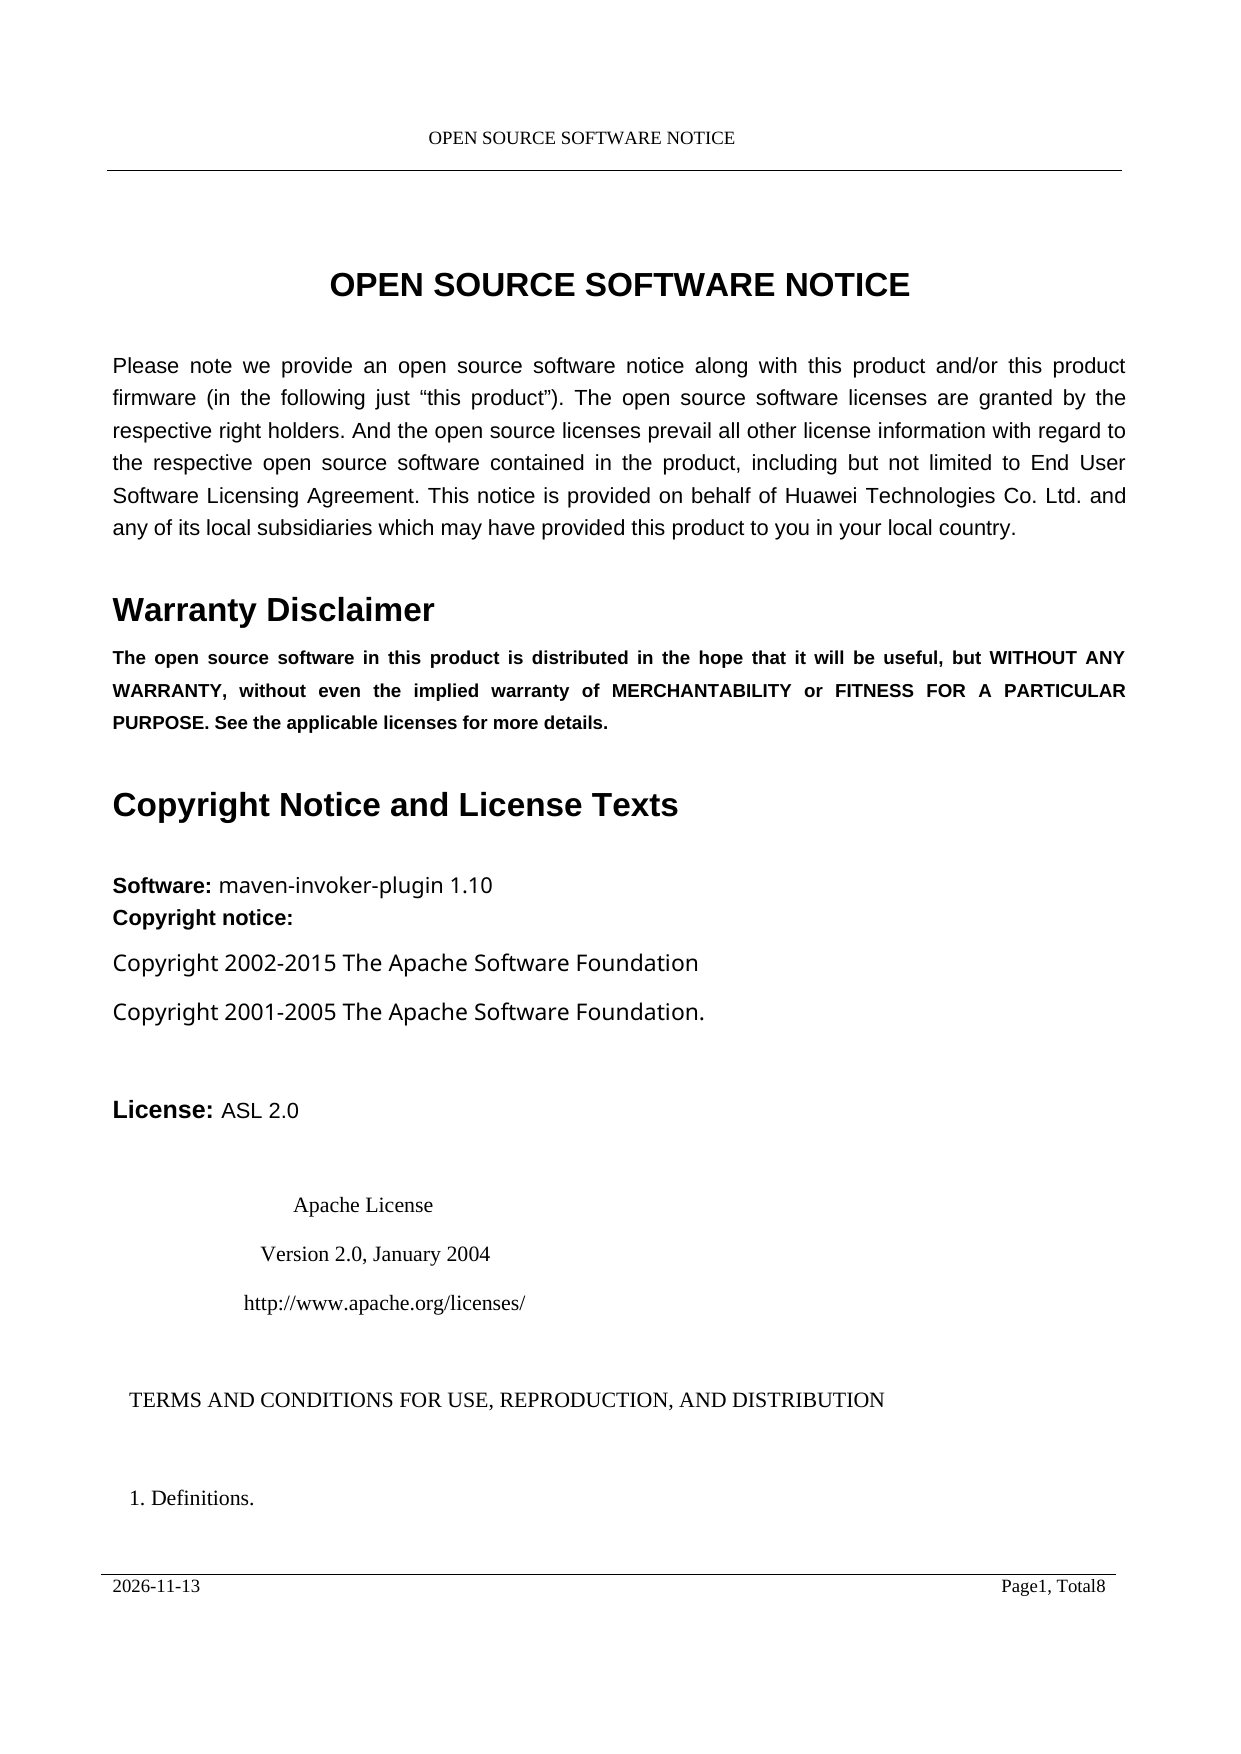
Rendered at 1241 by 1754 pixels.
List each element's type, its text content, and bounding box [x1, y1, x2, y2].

text Please note we provide an open source software notice along with this product and/or this product firmware (in the following just “this product”). The open source software licenses are granted by the respective right holders. And the open source licenses prevail all other license information with regard to the respective open source software contained in the product, including but not limited to End User Software Licensing Agreement. This notice is provided on behalf of Huawei Technologies Co. Ltd. and any of its local subsidiaries which may have provided this product to you in your local country. [112, 349, 1128, 544]
text OPEN SOURCE SOFTWARE NOTICE [112, 251, 1128, 316]
text Copyright 2002-2015 The Apache Software Foundation Copyright 2001-2005 The Apache Software Foundation. [112, 947, 1128, 1077]
text The open source software in this product is distributed in the hope that it will be useful, but WITHOUT ANY WARRANTY, without even the implied warranty of MERCHANTABILITY or FITNESS FOR A PARTICULAR PURPOSE. See the applicable licenses for more details. [112, 641, 1128, 739]
text Software: maven-invoker-plugin 1.10 [112, 869, 1128, 901]
text License: ASL 2.0 [112, 1093, 1128, 1125]
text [112, 1140, 1128, 1513]
text Copyright notice: [112, 901, 1128, 934]
text Warranty Disclaimer [112, 576, 1128, 641]
text Copyright Notice and License Texts [112, 771, 1128, 836]
